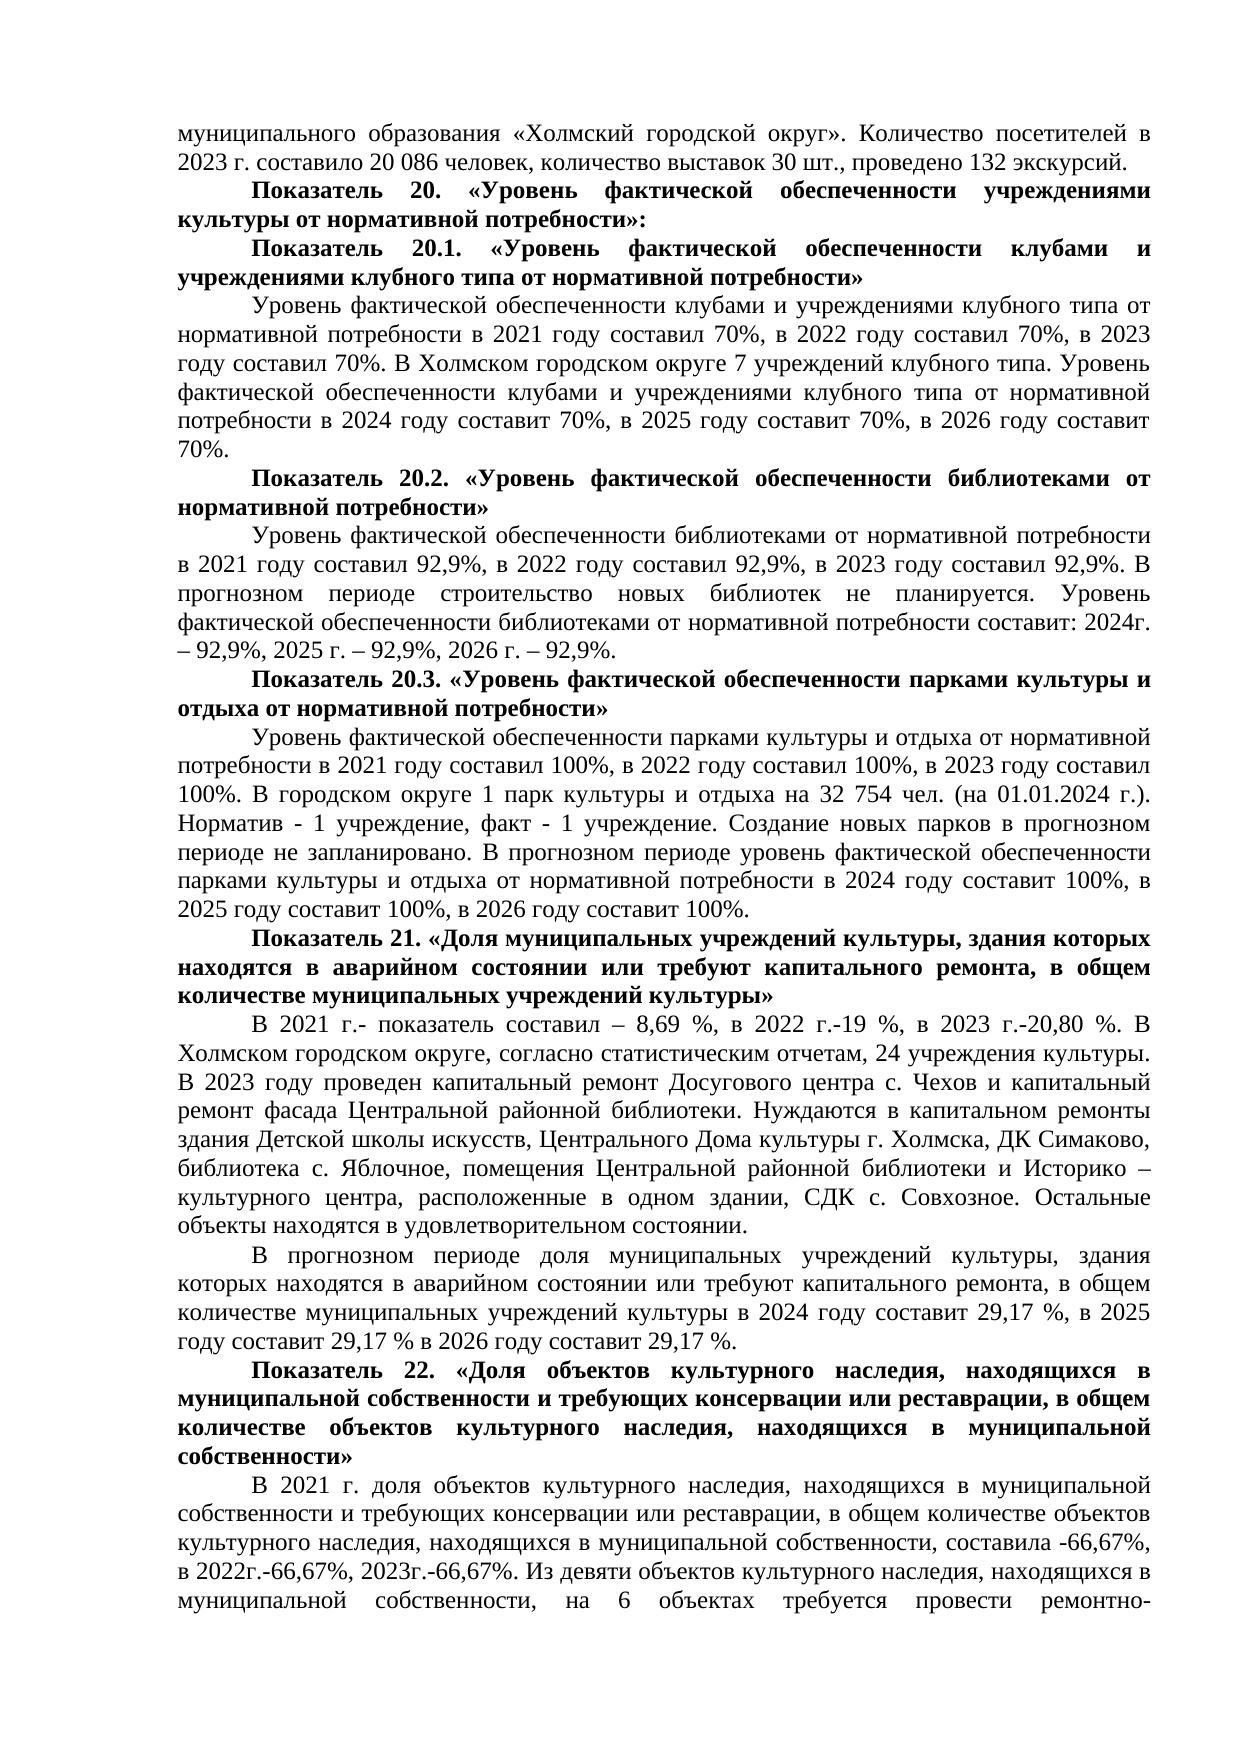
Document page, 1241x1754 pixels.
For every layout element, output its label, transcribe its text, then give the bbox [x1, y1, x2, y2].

text Показатель 20.2. «Уровень фактической обеспеченности библиотеками от нормативной потребности» [177, 463, 1152, 521]
text Уровень фактической обеспеченности парками культуры и отдыха от нормативной потребности в 2021 году составил 100%, в 2022 году составил 100%, в 2023 году составил 100%. В городском округе 1 парк культуры и отдыха на 32 754 чел. (на 01.01.2024 г.). Норматив - 1 учреждение, факт - 1 учреждение. Создание новых парков в прогнозном периоде не запланировано. В прогнозном периоде уровень фактической обеспеченности парками культуры и отдыха от нормативной потребности в 2024 году составит 100%, в 2025 году составит 100%, в 2026 году составит 100%. [177, 722, 1152, 923]
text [177, 118, 1152, 176]
text Уровень фактической обеспеченности библиотеками от нормативной потребности в 2021 году составил 92,9%, в 2022 году составил 92,9%, в 2023 году составил 92,9%. В прогнозном периоде строительство новых библиотек не планируется. Уровень фактической обеспеченности библиотеками от нормативной потребности составит: 2024г. – 92,9%, 2025 г. – 92,9%, 2026 г. – 92,9%. [177, 521, 1152, 664]
text Показатель 20.3. «Уровень фактической обеспеченности парками культуры и отдыха от нормативной потребности» [177, 664, 1152, 722]
text Показатель 20. «Уровень фактической обеспеченности учреждениями культуры от нормативной потребности»: [177, 176, 1152, 233]
text В прогнозном периоде доля муниципальных учреждений культуры, здания которых находятся в аварийном состоянии или требуют капитального ремонта, в общем количестве муниципальных учреждений культуры в 2024 году составит 29,17 %, в 2025 году составит 29,17 % в 2026 году составит 29,17 %. [177, 1240, 1152, 1355]
text В 2021 г.- показатель составил – 8,69 %, в 2022 г.-19 %, в 2023 г.-20,80 %. В Холмском городском округе, согласно статистическим отчетам, 24 учреждения культуры. В 2023 году проведен капитальный ремонт Досугового центра с. Чехов и капитальный ремонт фасада Центральной районной библиотеки. Нуждаются в капитальном ремонты здания Детской школы искусств, Центрального Дома культуры г. Холмска, ДК Симаково, библиотека с. Яблочное, помещения Центральной районной библиотеки и Историко – культурного центра, расположенные в одном здании, СДК с. Совхозное. Остальные объекты находятся в удовлетворительном состоянии. [177, 1009, 1152, 1240]
text Уровень фактической обеспеченности клубами и учреждениями клубного типа от нормативной потребности в 2021 году составил 70%, в 2022 году составил 70%, в 2023 году составил 70%. В Холмском городском округе 7 учреждений клубного типа. Уровень фактической обеспеченности клубами и учреждениями клубного типа от нормативной потребности в 2024 году составит 70%, в 2025 году составит 70%, в 2026 году составит 70%. [177, 291, 1152, 463]
text Показатель 20.1. «Уровень фактической обеспеченности клубами и учреждениями клубного типа от нормативной потребности» [177, 233, 1152, 291]
text Показатель 21. «Доля муниципальных учреждений культуры, здания которых находятся в аварийном состоянии или требуют капитального ремонта, в общем количестве муниципальных учреждений культуры» [177, 923, 1152, 1009]
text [177, 1470, 1152, 1613]
text Показатель 22. «Доля объектов культурного наследия, находящихся в муниципальной собственности и требующих консервации или реставрации, в общем количестве объектов культурного наследия, находящихся в муниципальной собственности» [177, 1355, 1152, 1470]
